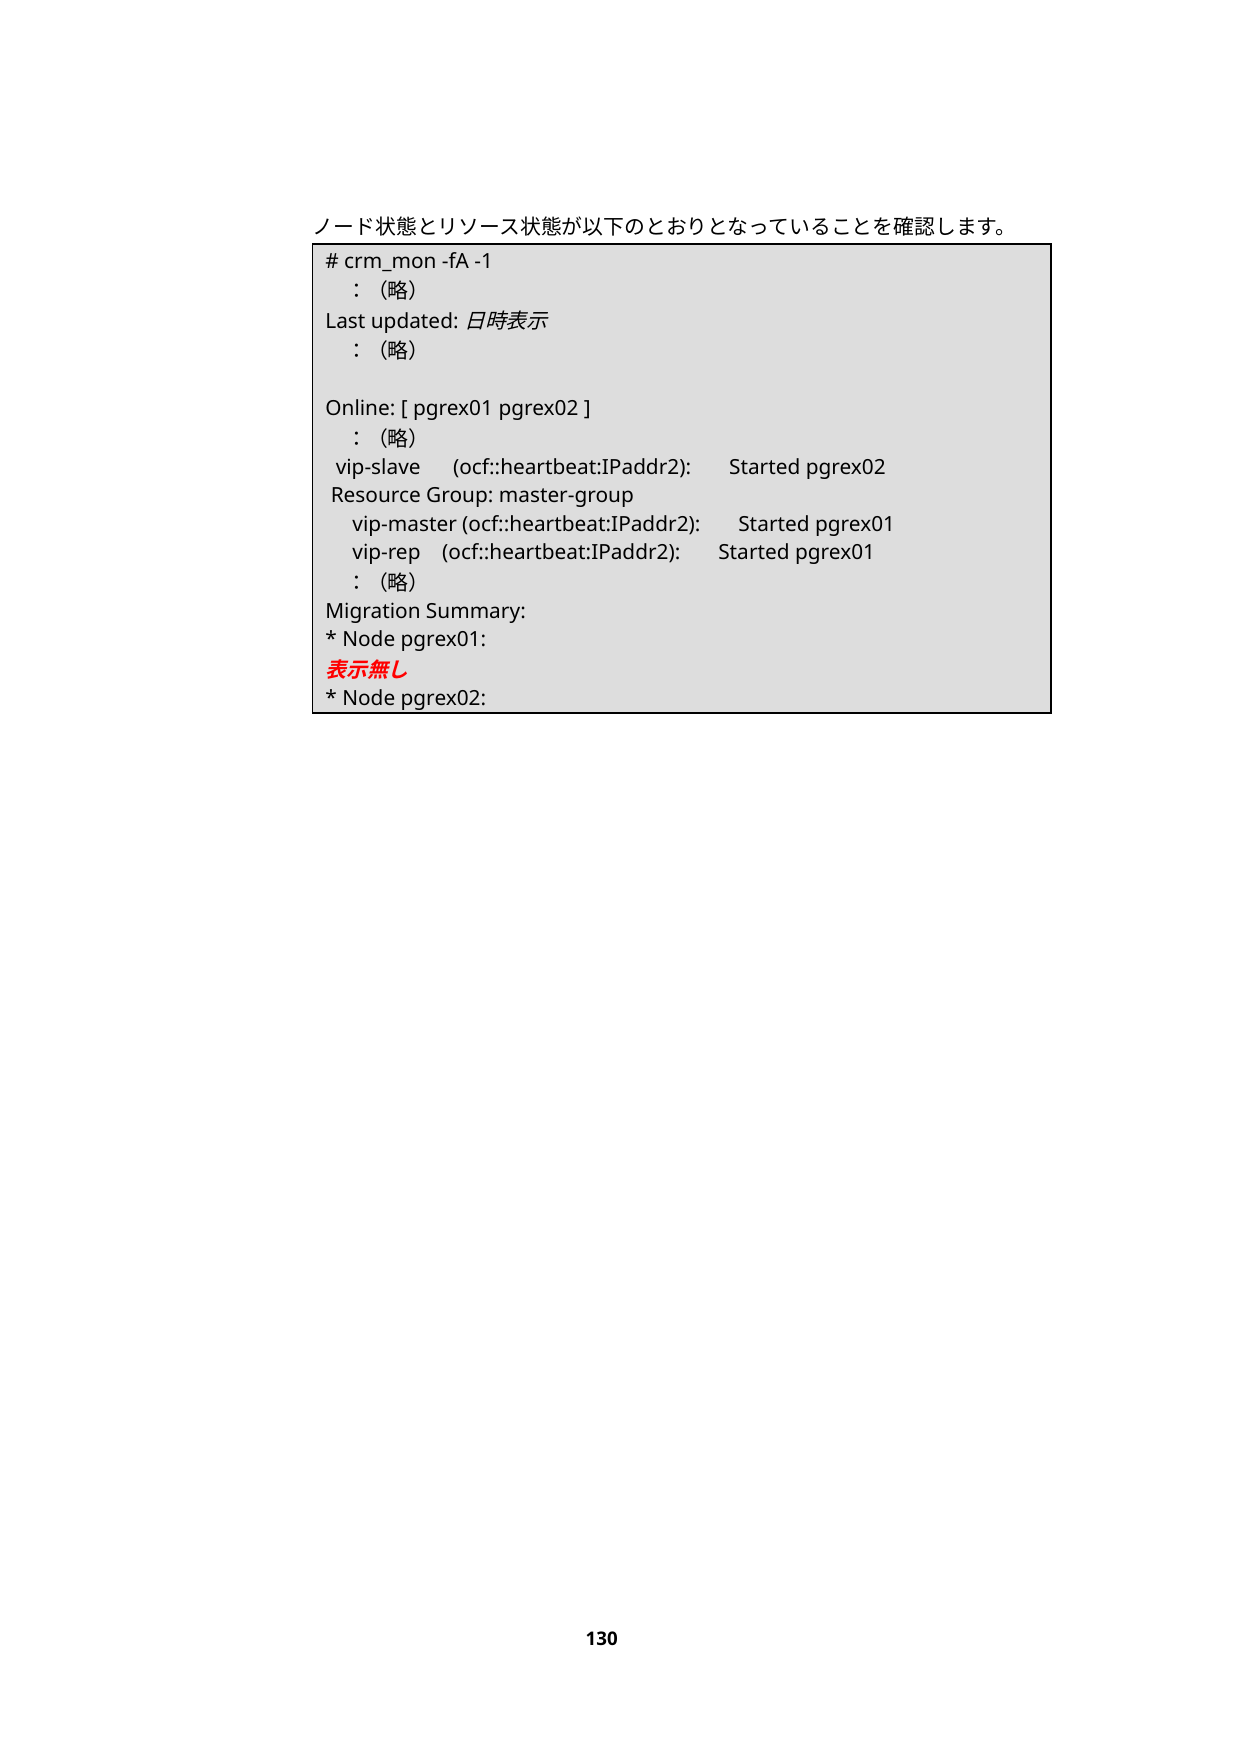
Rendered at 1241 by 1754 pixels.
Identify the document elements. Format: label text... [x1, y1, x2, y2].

text ノード状態とリソース状態が以下のとおりとなっていることを確認します。 [313, 207, 1054, 244]
